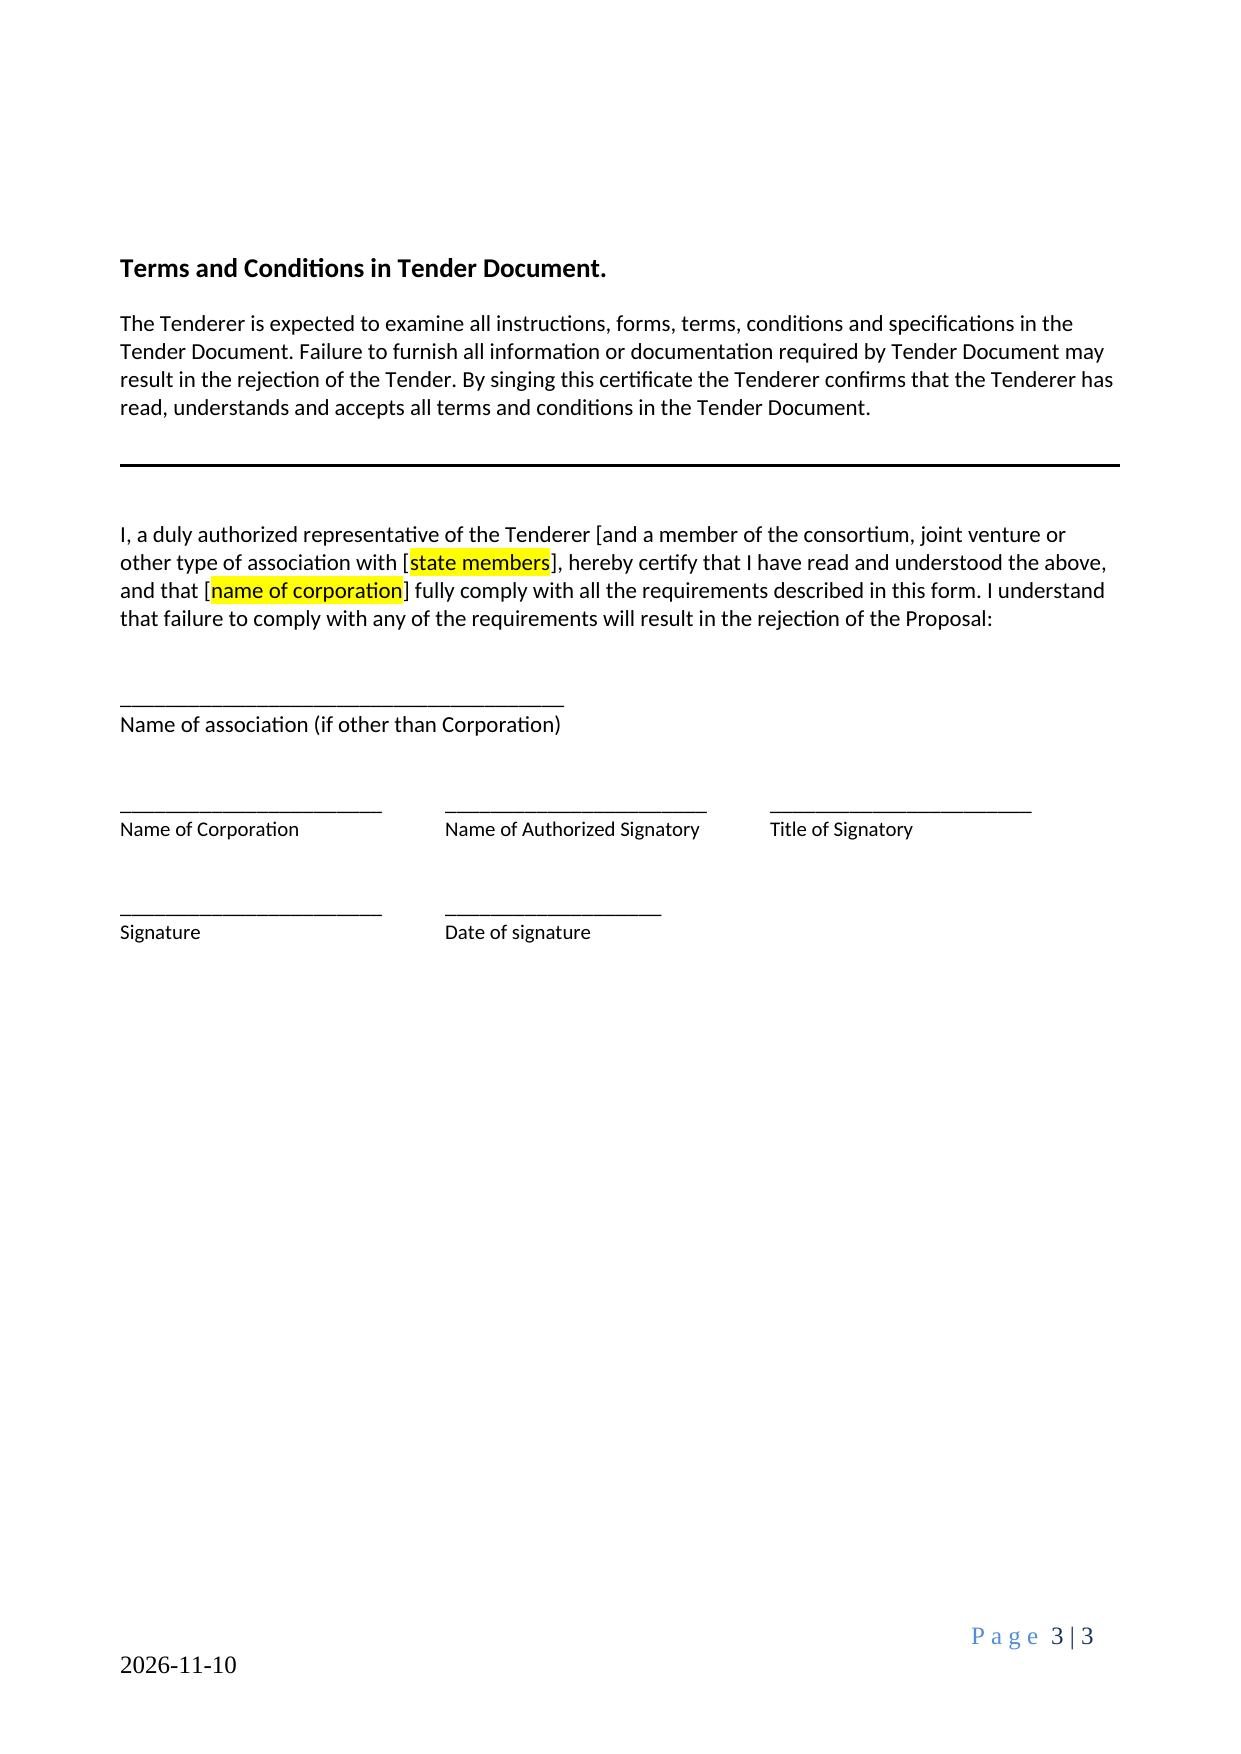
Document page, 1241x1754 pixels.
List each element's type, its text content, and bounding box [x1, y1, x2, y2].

text _______________________ _______________________ _______________________ Name of Corporation Name of Authorized Signatory Title of Signatory [120, 788, 1120, 841]
subtitle Terms and Conditions in Tender Document. [120, 251, 1120, 284]
text I, a duly authorized representative of the Tenderer [and a member of the consortium, joint venture or other type of association with [state members], hereby certify that I have read and understood the above, and that [name of corporation] fully comply with all the requirements described in this form. I understand that failure to comply with any of the requirements will result in the rejection of the Proposal: [120, 520, 1120, 632]
text The Tenderer is expected to examine all instructions, forms, terms, conditions and specifications in the Tender Document. Failure to furnish all information or documentation required by Tender Document may result in the rejection of the Tender. By singing this certificate the Tenderer confirms that the Tenderer has read, understands and accepts all terms and conditions in the Tender Document. [120, 309, 1120, 421]
text _______________________________________ Name of association (if other than Corporation) [120, 682, 1120, 738]
text _______________________ ___________________ Signature Date of signature [120, 891, 1120, 945]
